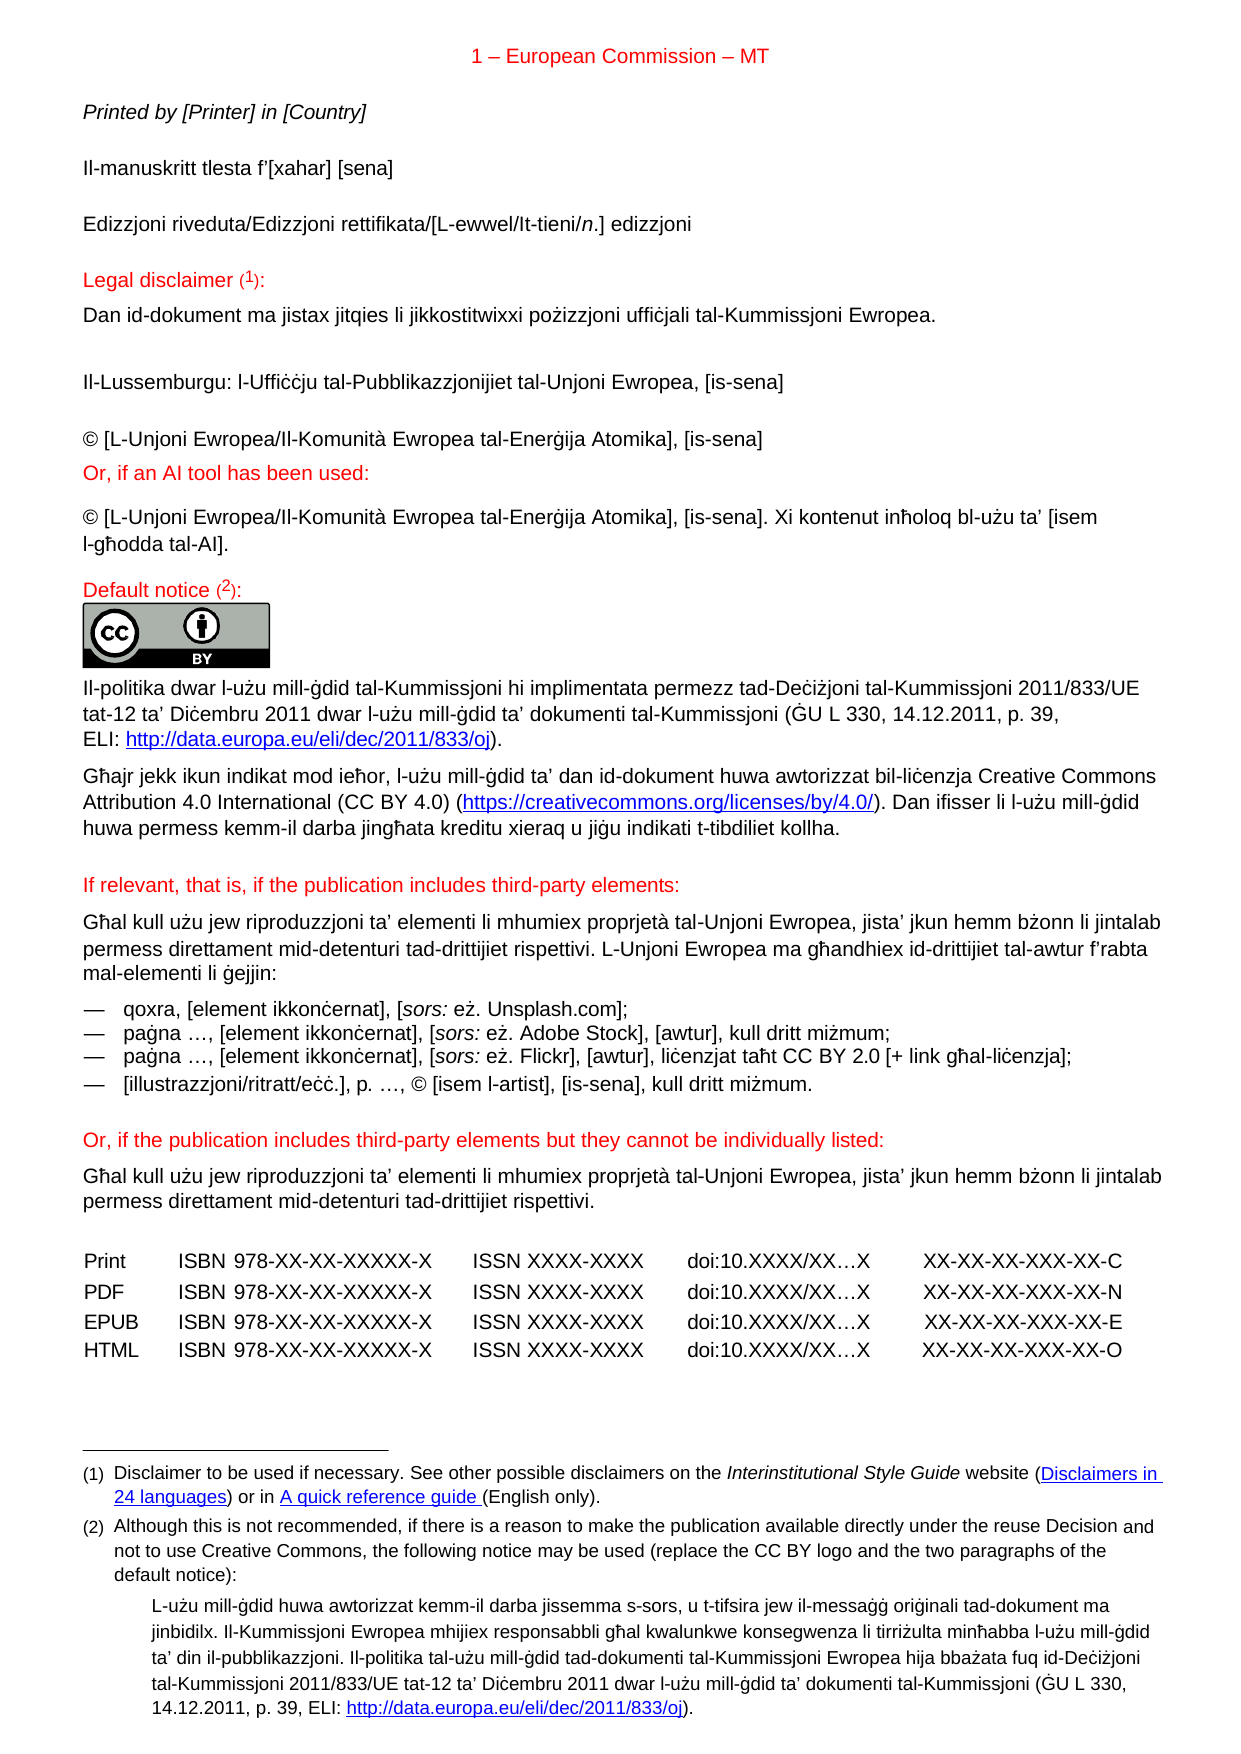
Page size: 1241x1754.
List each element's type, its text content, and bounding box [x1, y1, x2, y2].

text Or, if the publication includes third-party elements but they cannot be individually listed: [83, 1128, 1166, 1152]
table_cell ISBN 978-XX-XX-XXXXX-X [159, 1277, 452, 1307]
text Il-manuskritt tlesta f’[xahar] [sena] [83, 156, 1166, 180]
text Il-politika dwar l‑użu mill-ġdid tal-Kummissjoni hi implimentata permezz tad-Deċiżjoni tal-Kummissjoni 2011/833/UE tat-12 ta’ Diċembru 2011 dwar l‑użu mill-ġdid ta’ dokumenti tal-Kummissjoni (ĠU L 330, 14.12.2011, p. 39, ELI: http://data.europa.eu/eli/dec/2011/833/oj). [83, 674, 1166, 751]
table_cell EPUB [78, 1307, 159, 1337]
list Disclaimer to be used if necessary. See other possible disclaimers on the Interinstitutional Style Guide website (Disclaimers in 24 languages) or in A quick reference guide (English only). [83, 1461, 1166, 1508]
table_header ISSN XXXX-XXXX [452, 1250, 664, 1277]
text Or, if an AI tool has been used: [83, 461, 1166, 485]
table_cell ISSN XXXX-XXXX [452, 1338, 664, 1364]
list paġna …, [element ikkonċernat], [sors: eż. Flickr], [awtur], liċenzjat taħt CC BY 2.0 [+ link għal-liċenzja]; [84, 1045, 1166, 1069]
list paġna …, [element ikkonċernat], [sors: eż. Adobe Stock], [awtur], kull dritt miżmum; [84, 1021, 1166, 1045]
table_cell HTML [78, 1338, 159, 1364]
table_cell XX-XX-XX-XXX-XX-N [893, 1277, 1123, 1307]
table_header Print [78, 1250, 159, 1277]
table_cell ISSN XXXX-XXXX [452, 1277, 664, 1307]
text Għal kull użu jew riproduzzjoni ta’ elementi li mhumiex proprjetà tal‑Unjoni Ewropea, jista’ jkun hemm bżonn li jintalab permess direttament mid-detenturi tad-drittijiet rispettivi. [83, 1162, 1166, 1212]
list [illustrazzjoni/ritratt/eċċ.], p. …, © [isem l‑artist], [is-sena], kull dritt miżmum. [84, 1069, 1166, 1097]
text Default notice (2): [83, 576, 1166, 602]
text © [L-Unjoni Ewropea/Il-Komunità Ewropea tal-Enerġija Atomika], [is-sena] [83, 426, 1166, 450]
table_cell XX-XX-XX-XXX-XX-E [893, 1307, 1123, 1337]
text Printed by [Printer] in [Country] [83, 99, 1166, 123]
picture [183, 607, 220, 644]
table_cell doi:10.XXXX/XX…X [664, 1277, 893, 1307]
text 1 – European Commission – MT [74, 44, 1166, 68]
table_cell ISSN XXXX-XXXX [452, 1307, 664, 1337]
text L-użu mill-ġdid huwa awtorizzat kemm-il darba jissemma s‑sors, u t‑tifsira jew il-messaġġ oriġinali tad-dokument ma jinbidilx. Il-Kummissjoni Ewropea mhijiex responsabbli għal kwalunkwe konsegwenza li tirriżulta minħabba l‑użu mill-ġdid ta’ din il-pubblikazzjoni. Il‑politika tal-użu mill-ġdid tad-dokumenti tal-Kummissjoni Ewropea hija bbażata fuq id-Deċiżjoni tal-Kummissjoni 2011/833/UE tat-12 ta’ Diċembru 2011 dwar l‑użu mill-ġdid ta’ dokumenti tal-Kummissjoni (ĠU L 330, 14.12.2011, p. 39, ELI: http://data.europa.eu/eli/dec/2011/833/oj). [151, 1592, 1166, 1718]
text Edizzjoni riveduta/Edizzjoni rettifikata/[L-ewwel/It-tieni/n.] edizzjoni [83, 180, 1152, 236]
table_header XX-XX-XX-XXX-XX-C [893, 1250, 1123, 1277]
table_cell doi:10.XXXX/XX…X [664, 1307, 893, 1337]
text If relevant, that is, if the publication includes third-party elements: [83, 873, 1166, 897]
text Legal disclaimer (1): [83, 236, 1152, 292]
table_header doi:10.XXXX/XX…X [664, 1250, 893, 1277]
text Għajr jekk ikun indikat mod ieħor, l‑użu mill-ġdid ta’ dan id-dokument huwa awtorizzat bil-liċenzja Creative Commons Attribution 4.0 International (CC BY 4.0) (https://creativecommons.org/licenses/by/4.0/). Dan ifisser li l‑użu mill-ġdid huwa permess kemm-il darba jingħata kreditu xieraq u jiġu indikati t‑tibdiliet kollha. [83, 762, 1166, 842]
table_header ISBN 978-XX-XX-XXXXX-X [159, 1250, 452, 1277]
table_cell ISBN 978-XX-XX-XXXXX-X [159, 1338, 452, 1364]
text © [L-Unjoni Ewropea/Il-Komunità Ewropea tal-Enerġija Atomika], [is-sena]. Xi kontenut inħoloq bl-użu ta’ [isem l‑għodda tal-AI]. [83, 506, 1166, 557]
table_cell PDF [78, 1277, 159, 1307]
text Għal kull użu jew riproduzzjoni ta’ elementi li mhumiex proprjetà tal‑Unjoni Ewropea, jista’ jkun hemm bżonn li jintalab permess direttament mid-detenturi tad-drittijiet rispettivi. L‑Unjoni Ewropea ma għandhiex id-drittijiet tal-awtur f’rabta mal-elementi li ġejjin: [83, 908, 1166, 985]
table_cell doi:10.XXXX/XX…X [664, 1338, 893, 1364]
table_cell ISBN 978-XX-XX-XXXXX-X [159, 1307, 452, 1337]
list qoxra, [element ikkonċernat], [sors: eż. Unsplash.com]; [84, 996, 1166, 1020]
text Il-Lussemburgu: l-Uffiċċju tal-Pubblikazzjonijiet tal-Unjoni Ewropea, [is-sena] [83, 370, 1166, 394]
table_cell XX-XX-XX-XXX-XX-O [893, 1338, 1123, 1364]
list Although this is not recommended, if there is a reason to make the publication available directly under the reuse Decision and not to use Creative Commons, the following notice may be used (replace the CC BY logo and the two paragraphs of the default notice): [83, 1515, 1166, 1585]
text Dan id-dokument ma jistax jitqies li jikkostitwixxi pożizzjoni uffiċjali tal-Kummissjoni Ewropea. [83, 303, 1166, 327]
